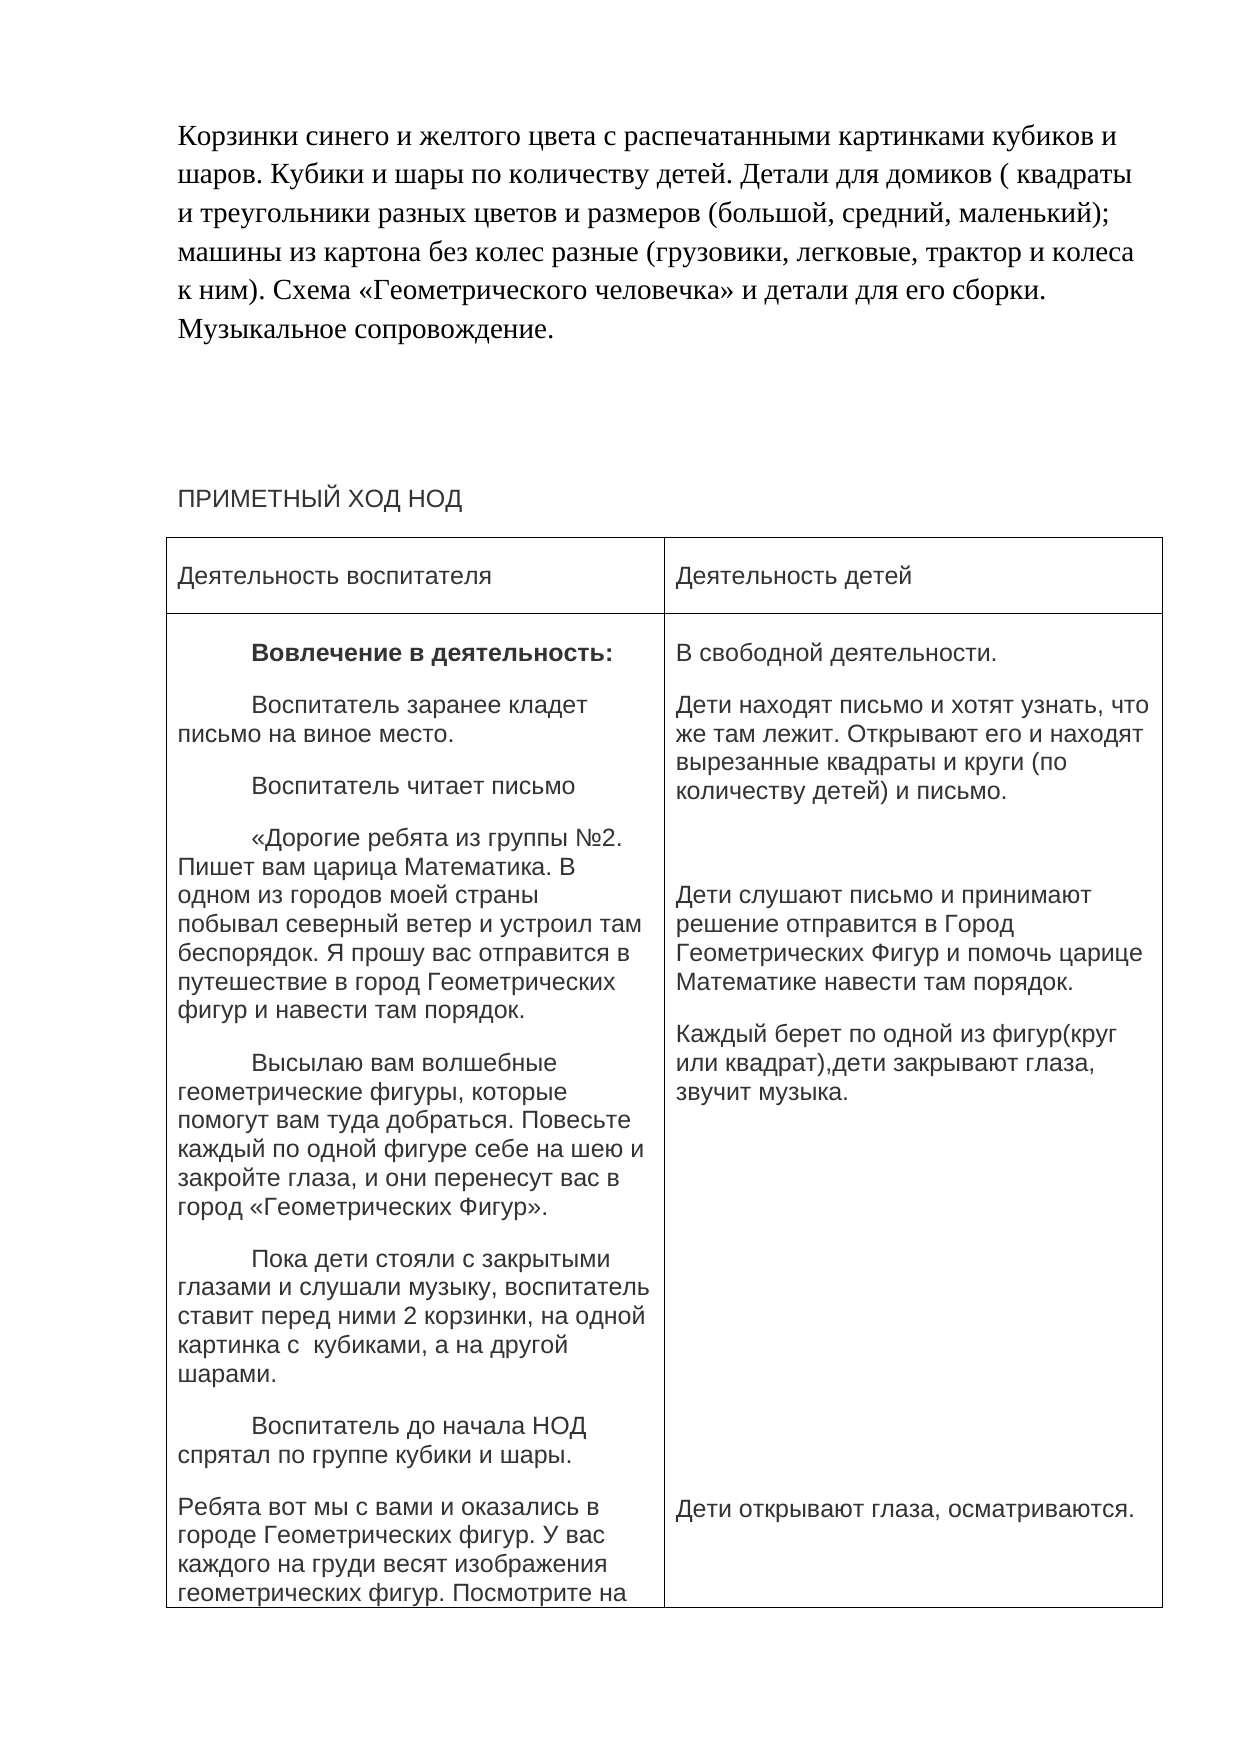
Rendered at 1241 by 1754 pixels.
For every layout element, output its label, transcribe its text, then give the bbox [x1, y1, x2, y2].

table_header Деятельность детей [665, 538, 1162, 613]
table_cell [665, 614, 1162, 1607]
text Корзинки синего и желтого цвета с распечатанными картинками кубиков и шаров. Кубики и шары по количеству детей. Детали для домиков ( квадраты и треугольники разных цветов и размеров (большой, средний, маленький); машины из картона без колес разные (грузовики, легковые, трактор и колеса к ним). Схема «Геометрического человечка» и детали для его сборки. Музыкальное сопровождение. [177, 118, 1152, 344]
text ПРИМЕТНЫЙ ХОД НОД [177, 484, 1152, 513]
table_header Деятельность воспитателя [167, 538, 664, 613]
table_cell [167, 614, 664, 1607]
